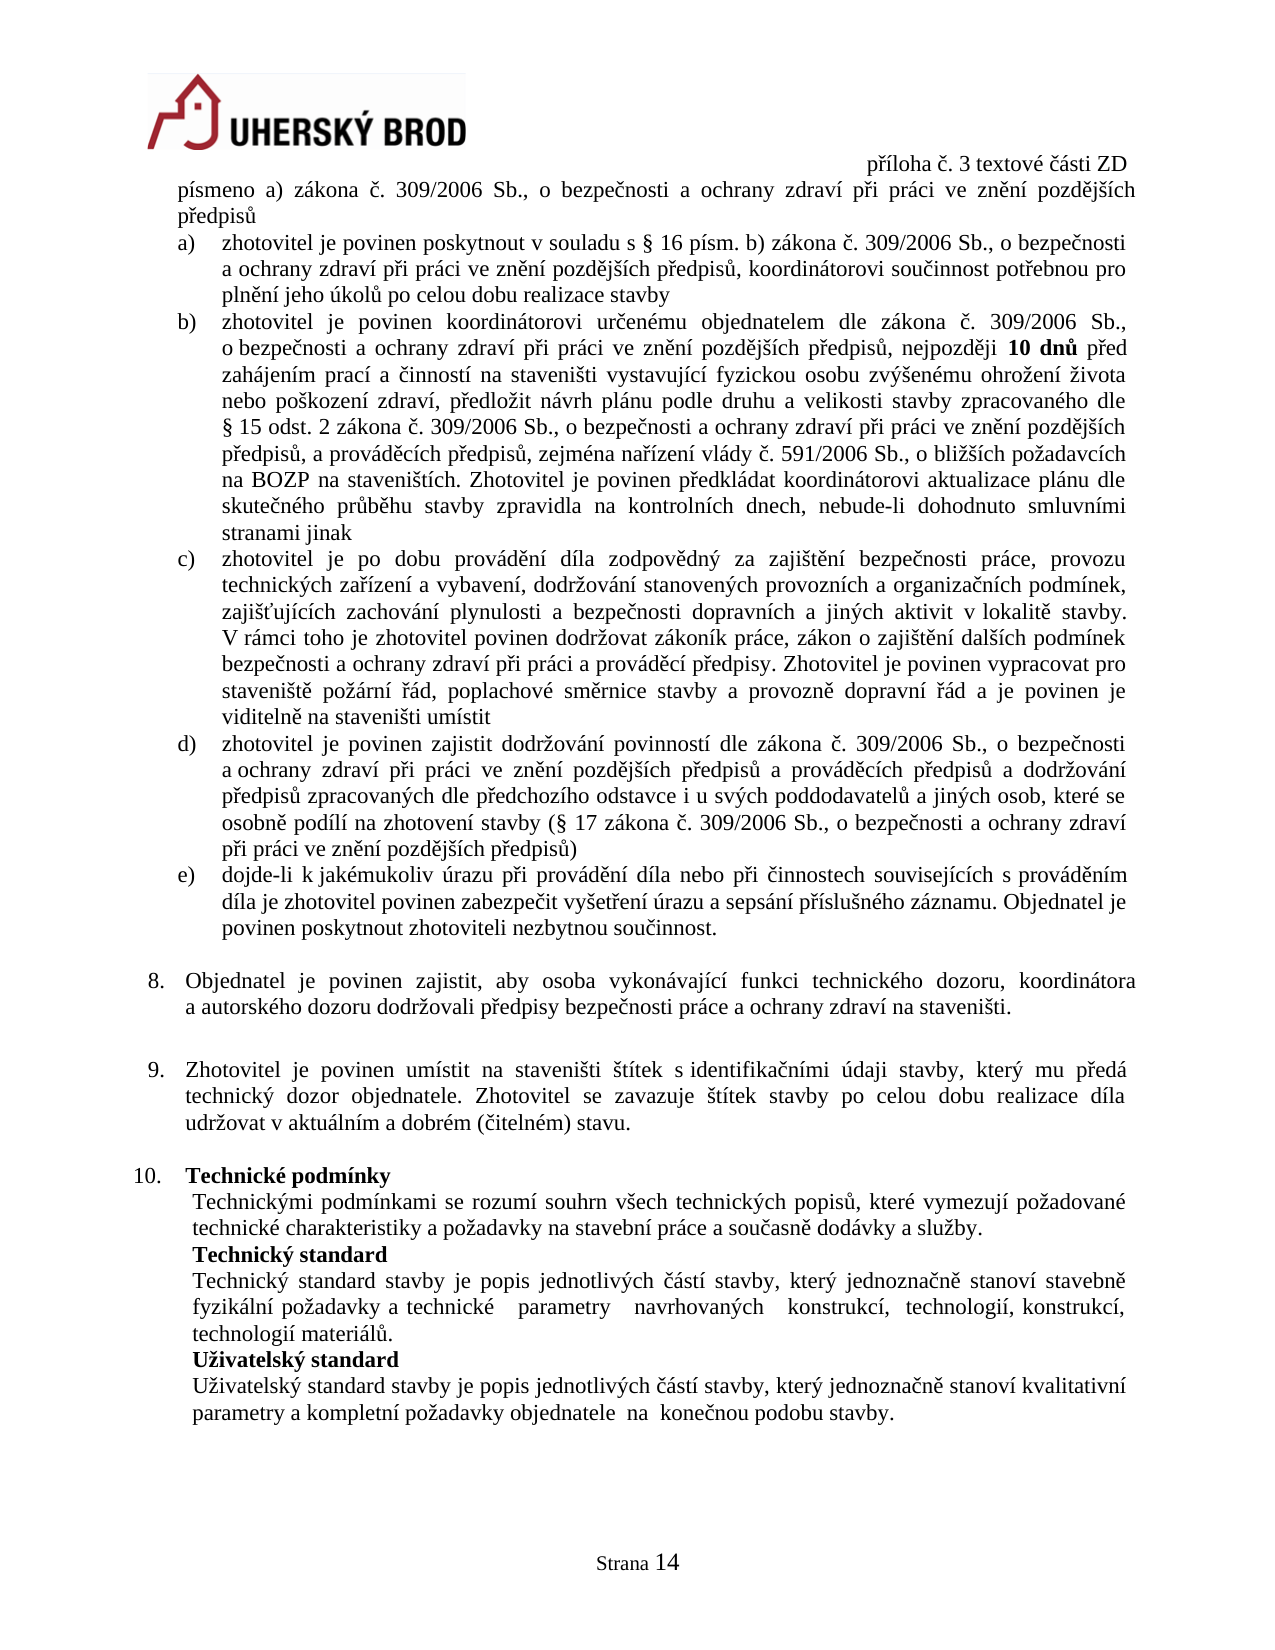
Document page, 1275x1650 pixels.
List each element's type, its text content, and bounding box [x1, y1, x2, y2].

list zhotovitel je po dobu provádění díla zodpovědný za zajištění bezpečnosti práce, provozu technických zařízení a vybavení, dodržování stanovených provozních a organizačních podmínek, zajišťujících zachování plynulosti a bezpečnosti dopravních a jiných aktivit v lokalitě stavby. V rámci toho je zhotovitel povinen dodržovat zákoník práce, zákon o zajištění dalších podmínek bezpečnosti a ochrany zdraví při práci a prováděcí předpisy. Zhotovitel je povinen vypracovat pro staveniště požární řád, poplachové směrnice stavby a provozně dopravní řád a je povinen je viditelně na staveništi umístit [177, 545, 1127, 729]
text Technickými podmínkami se rozumí souhrn všech technických popisů, které vymezují požadované technické charakteristiky a požadavky na stavební práce a současně dodávky a služby. [192, 1188, 1127, 1241]
picture [147, 73, 466, 150]
list zhotovitel je povinen koordinátorovi určenému objednatelem dle zákona č. 309/2006 Sb., o bezpečnosti a ochrany zdraví při práci ve znění pozdějších předpisů, nejpozději 10 dnů před zahájením prací a činností na staveništi vystavující fyzickou osobu zvýšenému ohrožení života nebo poškození zdraví, předložit návrh plánu podle druhu a velikosti stavby zpracovaného dle § 15 odst. 2 zákona č. 309/2006 Sb., o bezpečnosti a ochrany zdraví při práci ve znění pozdějších předpisů, a prováděcích předpisů, zejména nařízení vlády č. 591/2006 Sb., o bližších požadavcích na BOZP na staveništích. Zhotovitel je povinen předkládat koordinátorovi aktualizace plánu dle skutečného průběhu stavby zpravidla na kontrolních dnech, nebude-li dohodnuto smluvními stranami jinak [177, 308, 1127, 545]
text Technický standard stavby je popis jednotlivých částí stavby, který jednoznačně stanoví stavebně fyzikální požadavky a technické parametry navrhovaných konstrukcí, technologií, konstrukcí, technologií materiálů. [192, 1267, 1127, 1346]
list zhotovitel je povinen zajistit dodržování povinností dle zákona č. 309/2006 Sb., o bezpečnosti a ochrany zdraví při práci ve znění pozdějších předpisů a prováděcích předpisů a dodržování předpisů zpracovaných dle předchozího odstavce i u svých poddodavatelů a jiných osob, které se osobně podílí na zhotovení stavby (§ 17 zákona č. 309/2006 Sb., o bezpečnosti a ochrany zdraví při práci ve znění pozdějších předpisů) [177, 729, 1127, 861]
list Objednatel je povinen zajistit, aby osoba vykonávající funkci technického dozoru, koordinátora a autorského dozoru dodržovali předpisy bezpečnosti práce a ochrany zdraví na staveništi. [148, 967, 1137, 1019]
list Zhotovitel je povinen umístit na staveništi štítek s identifikačními údaji stavby, který mu předá technický dozor objednatele. Zhotovitel se zavazuje štítek stavby po celou dobu realizace díla udržovat v aktuálním a dobrém (čitelném) stavu. [148, 1056, 1127, 1135]
text Uživatelský standard [192, 1346, 1127, 1372]
list zhotovitel je povinen poskytnout v souladu s § 16 písm. b) zákona č. 309/2006 Sb., o bezpečnosti a ochrany zdraví při práci ve znění pozdějších předpisů, koordinátorovi součinnost potřebnou pro plnění jeho úkolů po celou dobu realizace stavby [177, 229, 1127, 308]
list Technické podmínky [133, 1162, 1127, 1188]
list dojde-li k jakémukoliv úrazu při provádění díla nebo při činnostech souvisejících s prováděním díla je zhotovitel povinen zabezpečit vyšetření úrazu a sepsání příslušného záznamu. Objednatel je povinen poskytnout zhotoviteli nezbytnou součinnost. [177, 861, 1127, 940]
text Technický standard [192, 1241, 1127, 1267]
text Uživatelský standard stavby je popis jednotlivých částí stavby, který jednoznačně stanoví kvalitativní parametry a kompletní požadavky objednatele na konečnou podobu stavby. [192, 1372, 1127, 1425]
